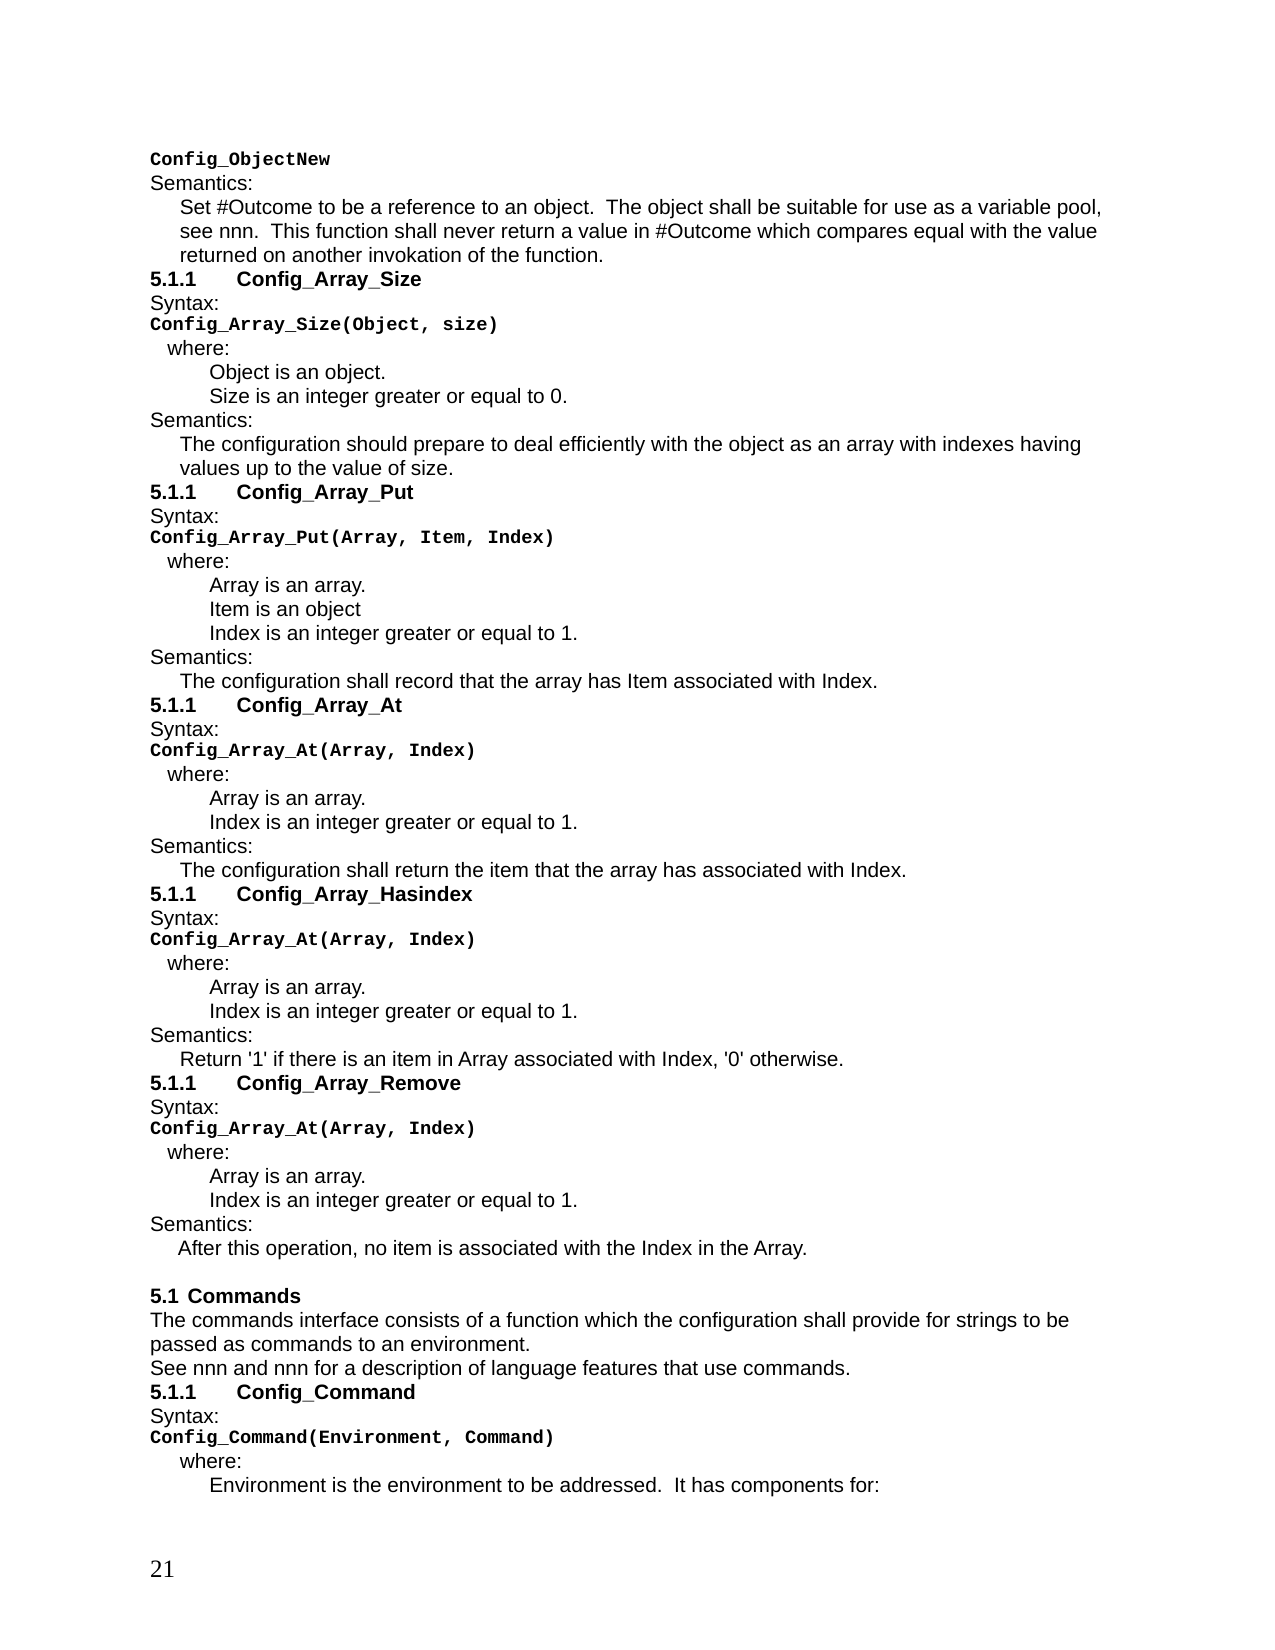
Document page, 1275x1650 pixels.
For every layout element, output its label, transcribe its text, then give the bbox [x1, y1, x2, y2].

text Array is an array. [209, 573, 1125, 597]
text See nnn and nnn for a description of language features that use commands. [150, 1356, 1125, 1379]
text Array is an array. [209, 786, 1125, 810]
text Semantics: [150, 645, 1125, 669]
text Syntax: [150, 717, 1125, 741]
text where: [150, 762, 1125, 786]
text Object is an object. [209, 360, 1125, 384]
text Semantics: [150, 1212, 1125, 1236]
text Config_Array_At(Array, Index) [150, 930, 1125, 951]
text Semantics: [150, 834, 1125, 858]
text Config_Array_Put(Array, Item, Index) [150, 528, 1125, 549]
text Syntax: [150, 906, 1125, 930]
text Config_Array_At(Array, Index) [150, 741, 1125, 762]
list Config_Command [150, 1379, 1125, 1403]
text Semantics: [150, 1023, 1125, 1047]
text where: [150, 1140, 1125, 1164]
text After this operation, no item is associated with the Index in the Array. [150, 1236, 1125, 1260]
text Index is an integer greater or equal to 1. [209, 621, 1125, 645]
list Config_Array_Size [150, 267, 1125, 291]
text where: [150, 951, 1125, 975]
text Array is an array. [209, 975, 1125, 999]
list Config_Array_Put [150, 480, 1125, 504]
text Syntax: [150, 291, 1125, 315]
text Size is an integer greater or equal to 0. [209, 384, 1125, 408]
text The commands interface consists of a function which the configuration shall provide for strings to be passed as commands to an environment. [150, 1308, 1125, 1356]
text The configuration shall record that the array has Item associated with Index. [179, 669, 1125, 693]
text where: [179, 1449, 1125, 1473]
list Config_Array_Hasindex [150, 882, 1125, 906]
text Index is an integer greater or equal to 1. [209, 999, 1125, 1023]
list Commands [150, 1284, 1125, 1308]
text where: [150, 336, 1125, 360]
text Config_Command(Environment, Command) [150, 1427, 1125, 1449]
text where: [150, 549, 1125, 573]
text Syntax: [150, 1095, 1125, 1119]
text Array is an array. [209, 1164, 1125, 1188]
text Environment is the environment to be addressed. It has components for: [209, 1473, 1125, 1497]
text Syntax: [150, 504, 1125, 528]
text Return '1' if there is an item in Array associated with Index, '0' otherwise. [179, 1047, 1125, 1071]
text Config_Array_At(Array, Index) [150, 1119, 1125, 1140]
text Semantics: [150, 408, 1125, 432]
text The configuration should prepare to deal efficiently with the object as an array with indexes having values up to the value of size. [179, 432, 1125, 480]
text Config_Array_Size(Object, size) [150, 315, 1125, 336]
list Config_Array_Remove [150, 1071, 1125, 1095]
text Syntax: [150, 1403, 1125, 1427]
text Item is an object [209, 597, 1125, 621]
list Config_Array_At [150, 693, 1125, 717]
text Index is an integer greater or equal to 1. [209, 1188, 1125, 1212]
text Semantics: [150, 171, 1125, 195]
text Index is an integer greater or equal to 1. [209, 810, 1125, 834]
text The configuration shall return the item that the array has associated with Index. [179, 858, 1125, 882]
text Set #Outcome to be a reference to an object. The object shall be suitable for use as a variable pool, see nnn. This function shall never return a value in #Outcome which compares equal with the value returned on another invokation of the function. [179, 195, 1125, 267]
text Config_ObjectNew [150, 150, 1125, 171]
